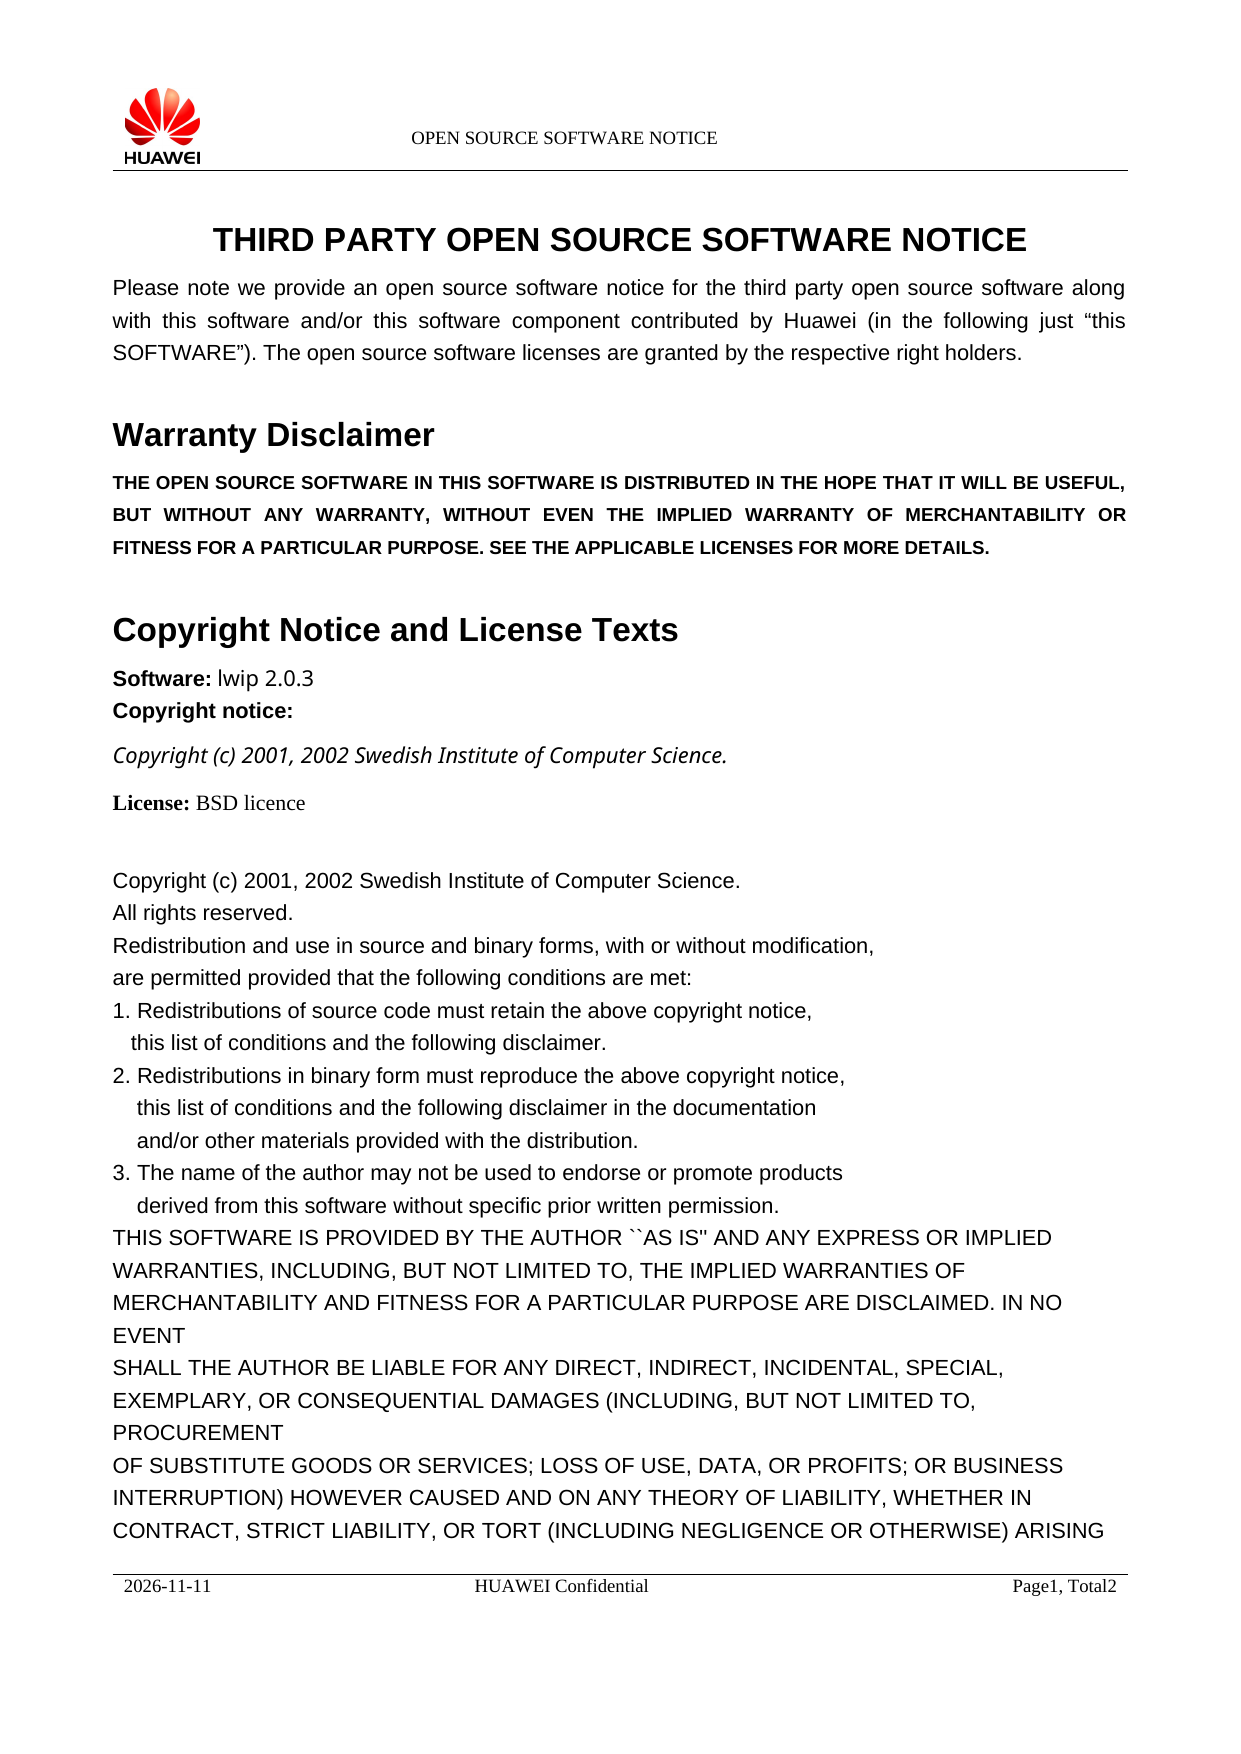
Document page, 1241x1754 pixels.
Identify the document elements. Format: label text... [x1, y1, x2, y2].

text All rights reserved. [112, 896, 1128, 929]
text INTERRUPTION) HOWEVER CAUSED AND ON ANY THEORY OF LIABILITY, WHETHER IN [112, 1481, 1128, 1514]
text MERCHANTABILITY AND FITNESS FOR A PARTICULAR PURPOSE ARE DISCLAIMED. IN NO EVENT [112, 1286, 1128, 1351]
text 3. The name of the author may not be used to endorse or promote products [112, 1156, 1128, 1189]
text 2. Redistributions in binary form must reproduce the above copyright notice, [112, 1059, 1128, 1091]
text Copyright notice: [112, 694, 1128, 726]
text Copyright Notice and License Texts [112, 596, 1128, 661]
text THIS SOFTWARE IS PROVIDED BY THE AUTHOR ``AS IS'' AND ANY EXPRESS OR IMPLIED [112, 1221, 1128, 1254]
title Software: lwip 2.0.3 [112, 661, 1128, 694]
text Copyright (c) 2001, 2002 Swedish Institute of Computer Science. [112, 739, 1128, 771]
picture [125, 88, 200, 164]
text THIRD PARTY OPEN SOURCE SOFTWARE NOTICE [112, 206, 1128, 271]
text derived from this software without specific prior written permission. [112, 1189, 1128, 1221]
text EXEMPLARY, OR CONSEQUENTIAL DAMAGES (INCLUDING, BUT NOT LIMITED TO, PROCUREMENT [112, 1384, 1128, 1449]
text CONTRACT, STRICT LIABILITY, OR TORT (INCLUDING NEGLIGENCE OR OTHERWISE) ARISING [112, 1514, 1128, 1546]
text Copyright (c) 2001, 2002 Swedish Institute of Computer Science. [112, 864, 1128, 896]
text this list of conditions and the following disclaimer in the documentation [112, 1091, 1128, 1124]
text Warranty Disclaimer [112, 401, 1128, 466]
text OF SUBSTITUTE GOODS OR SERVICES; LOSS OF USE, DATA, OR PROFITS; OR BUSINESS [112, 1449, 1128, 1481]
text License: BSD licence [112, 786, 1128, 819]
text Please note we provide an open source software notice for the third party open source software along with this software and/or this software component contributed by Huawei (in the following just “this SOFTWARE”). The open source software licenses are granted by the respective right holders. [112, 271, 1128, 369]
text The open source software in this software is distributed in the hope that it will be useful, but WITHOUT ANY WARRANTY, without even the implied warranty of MERCHANTABILITY or FITNESS FOR A PARTICULAR PURPOSE. See the applicable licenses for more details. [112, 466, 1128, 564]
text and/or other materials provided with the distribution. [112, 1124, 1128, 1156]
text WARRANTIES, INCLUDING, BUT NOT LIMITED TO, THE IMPLIED WARRANTIES OF [112, 1254, 1128, 1286]
text are permitted provided that the following conditions are met: [112, 961, 1128, 994]
text this list of conditions and the following disclaimer. [112, 1026, 1128, 1059]
text SHALL THE AUTHOR BE LIABLE FOR ANY DIRECT, INDIRECT, INCIDENTAL, SPECIAL, [112, 1351, 1128, 1384]
text Redistribution and use in source and binary forms, with or without modification, [112, 929, 1128, 961]
text 1. Redistributions of source code must retain the above copyright notice, [112, 994, 1128, 1026]
